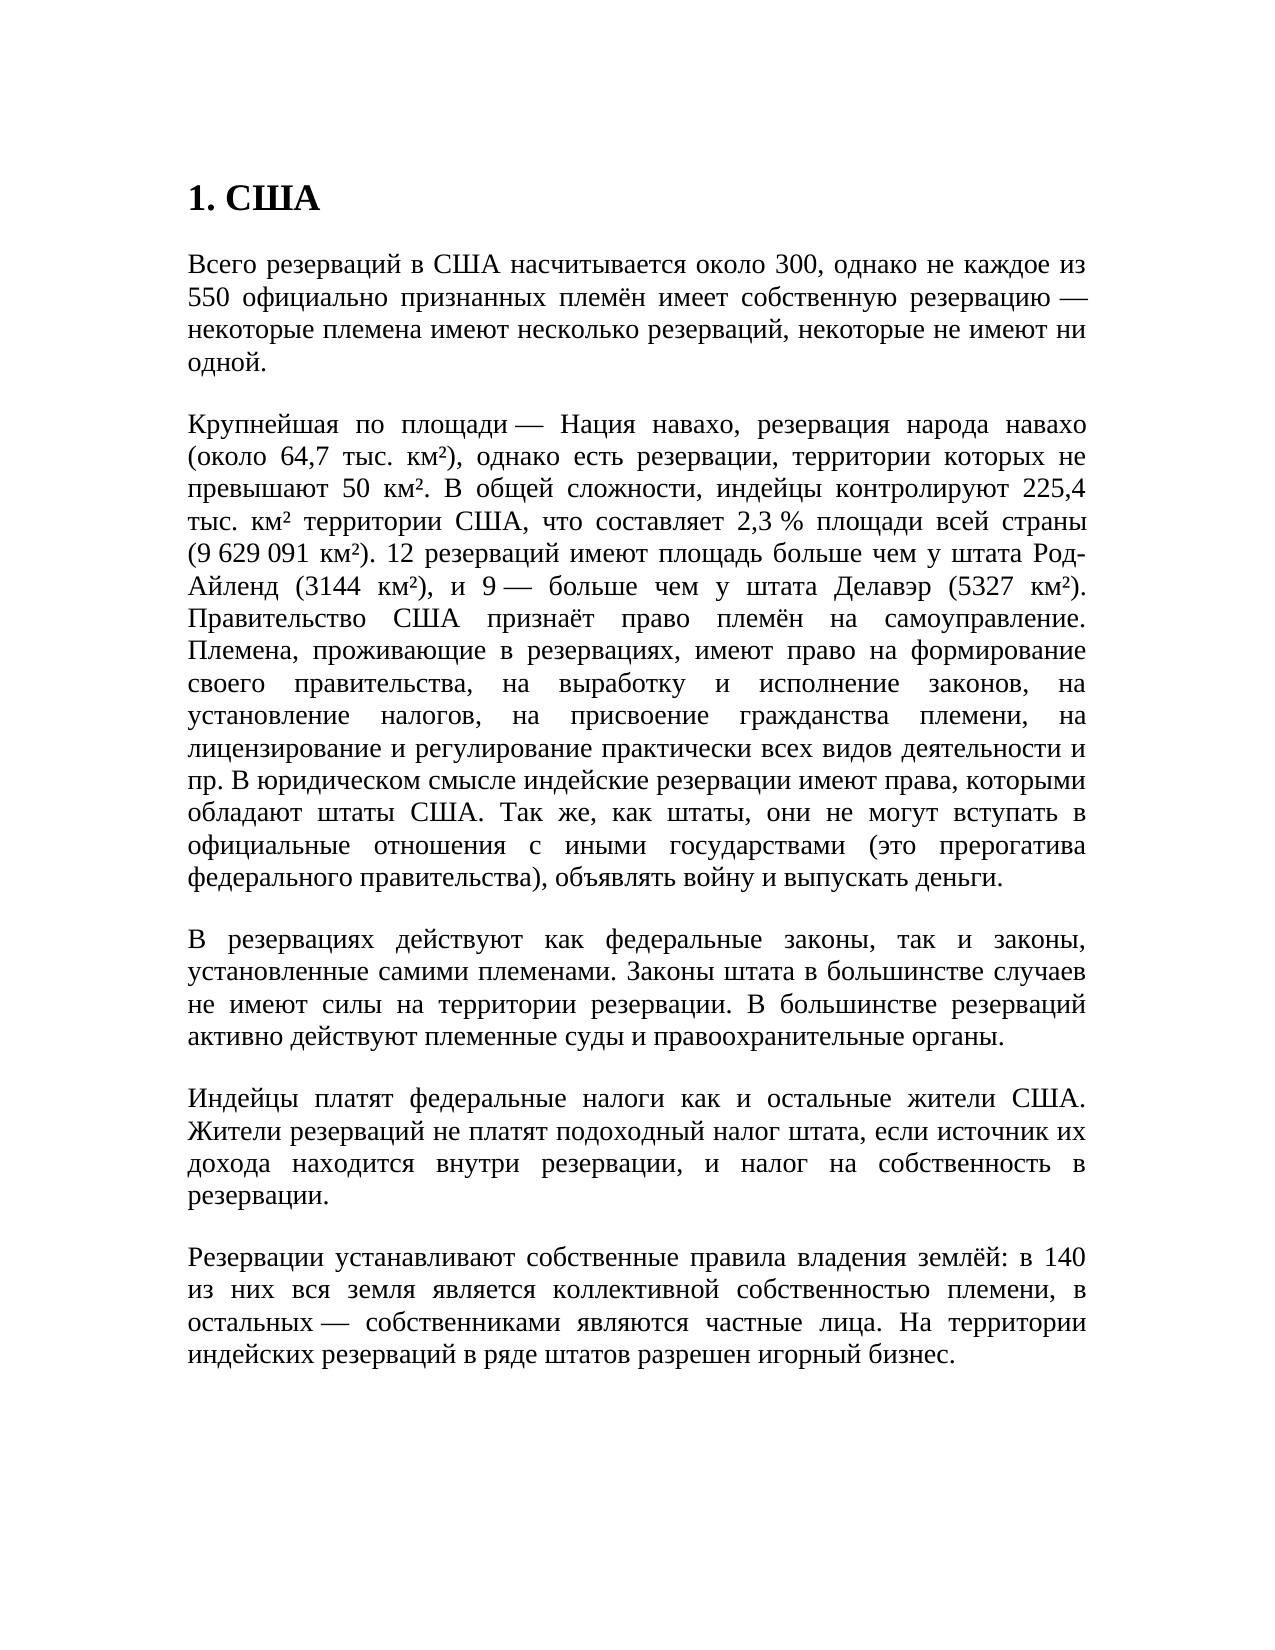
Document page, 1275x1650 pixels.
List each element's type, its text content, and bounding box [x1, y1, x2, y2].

text Индейцы платят федеральные налоги как и остальные жители США. Жители резерваций не платят подоходный налог штата, если источник их дохода находится внутри резервации, и налог на собственность в резервации. [187, 1081, 1087, 1211]
text Резервации устанавливают собственные правила владения землёй: в 140 из них вся земля является коллективной собственностью племени, в остальных — собственниками являются частные лица. На территории индейских резерваций в ряде штатов разрешен игорный бизнес. [187, 1240, 1087, 1370]
text Всего резерваций в США насчитывается около 300, однако не каждое из 550 официально признанных племён имеет собственную резервацию — некоторые племена имеют несколько резерваций, некоторые не имеют ни одной. [187, 248, 1087, 377]
text Крупнейшая по площади — Нация навахо, резервация народа навахо (около 64,7 тыс. км²), однако есть резервации, территории которых не превышают 50 км². В общей сложности, индейцы контролируют 225,4 тыс. км² территории США, что составляет 2,3 % площади всей страны (9 629 091 км²). 12 резерваций имеют площадь больше чем у штата Род-Айленд (3144 км²), и 9 — больше чем у штата Делавэр (5327 км²). Правительство США признаёт право племён на самоуправление. Племена, проживающие в резервациях, имеют право на формирование своего правительства, на выработку и исполнение законов, на установление налогов, на присвоение гражданства племени, на лицензирование и регулирование практически всех видов деятельности и пр. В юридическом смысле индейские резервации имеют права, которыми обладают штаты США. Так же, как штаты, они не могут вступать в официальные отношения с иными государствами (это прерогатива федерального правительства), объявлять войну и выпускать деньги. [187, 407, 1087, 893]
list 1. США [187, 175, 1087, 218]
text В резервациях действуют как федеральные законы, так и законы, установленные самими племенами. Законы штата в большинстве случаев не имеют силы на территории резервации. В большинстве резерваций активно действуют племенные суды и правоохранительные органы. [187, 922, 1087, 1052]
